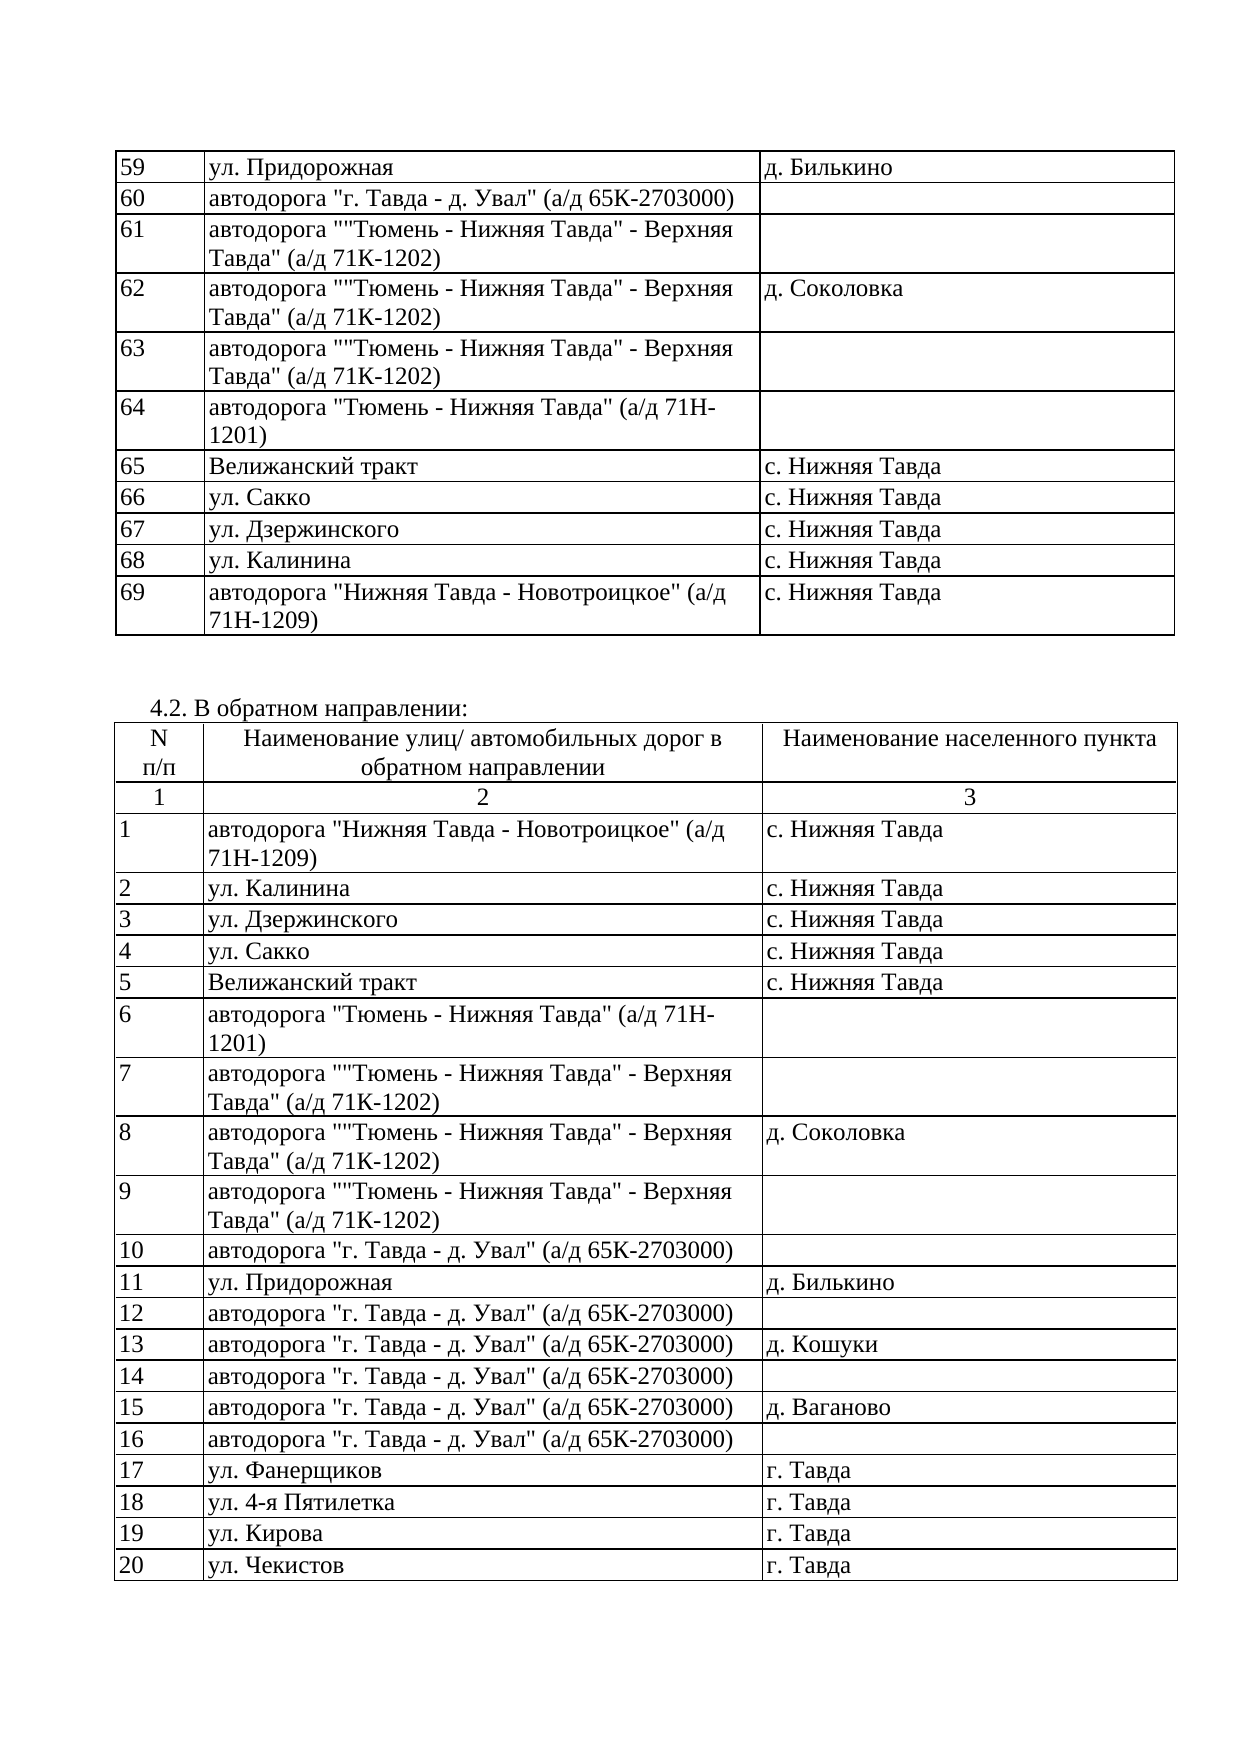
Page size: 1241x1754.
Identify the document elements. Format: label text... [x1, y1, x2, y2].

table_cell 63 [117, 333, 204, 390]
table_cell ул. 4-я Пятилетка [204, 1487, 762, 1517]
table_cell автодорога "г. Тавда - д. Увал" (а/д 65К-2703000) [204, 1235, 762, 1265]
table_cell ул. Дзержинского [205, 514, 759, 543]
table_cell автодорога "г. Тавда - д. Увал" (а/д 65К-2703000) [204, 1392, 762, 1422]
table_cell ул. Кирова [204, 1518, 762, 1548]
table_cell с. Нижняя Тавда [761, 545, 1174, 575]
table_header Наименование улиц/ автомобильных дорог в обратном направлении [204, 723, 762, 781]
table_cell 14 [115, 1360, 203, 1391]
table_cell с. Нижняя Тавда [763, 813, 1177, 871]
table_cell автодорога "г. Тавда - д. Увал" (а/д 65К-2703000) [204, 1330, 762, 1359]
table_cell 59 [117, 152, 204, 181]
table_cell ул. Калинина [204, 873, 762, 903]
table_cell 20 [115, 1549, 203, 1579]
table_cell [761, 333, 1174, 390]
table_header Наименование населенного пункта [763, 723, 1177, 781]
table_cell [761, 392, 1174, 449]
table_cell автодорога ""Тюмень - Нижняя Тавда" - Верхняя Тавда" (а/д 71К-1202) [204, 1058, 762, 1115]
table_cell д. Билькино [761, 152, 1174, 181]
table_cell ул. Дзержинского [204, 905, 762, 934]
table_cell 4 [115, 935, 203, 966]
table_cell 3 [763, 781, 1177, 812]
table_cell 10 [115, 1235, 203, 1265]
table_cell автодорога ""Тюмень - Нижняя Тавда" - Верхняя Тавда" (а/д 71К-1202) [205, 333, 759, 390]
table_cell 19 [115, 1518, 203, 1548]
table_cell 6 [115, 998, 203, 1056]
table_cell 61 [117, 215, 204, 272]
table_cell 2 [115, 873, 203, 903]
table_cell [763, 1296, 1177, 1328]
table_cell г. Тавда [763, 1517, 1177, 1548]
table_cell 1 [115, 814, 203, 871]
table_cell д. Соколовка [761, 274, 1174, 331]
table_cell 16 [115, 1423, 203, 1454]
table_cell автодорога ""Тюмень - Нижняя Тавда" - Верхняя Тавда" (а/д 71К-1202) [205, 274, 759, 331]
table_cell автодорога ""Тюмень - Нижняя Тавда" - Верхняя Тавда" (а/д 71К-1202) [205, 215, 759, 272]
table_cell ул. Придорожная [205, 152, 759, 181]
table_cell 12 [115, 1298, 203, 1328]
table_cell Велижанский тракт [205, 451, 759, 481]
table_cell 13 [115, 1329, 203, 1359]
table_cell ул. Чекистов [204, 1550, 762, 1579]
table_cell 11 [115, 1266, 203, 1296]
table_cell 1 [115, 782, 203, 812]
table_cell Велижанский тракт [204, 967, 762, 997]
table_cell 60 [117, 183, 204, 213]
table_cell ул. Калинина [205, 545, 759, 575]
table_cell 68 [117, 545, 204, 575]
table_cell [763, 997, 1177, 1056]
table_cell с. Нижняя Тавда [763, 934, 1177, 966]
table_cell 5 [115, 967, 203, 997]
table_cell автодорога "г. Тавда - д. Увал" (а/д 65К-2703000) [204, 1361, 762, 1391]
table_cell автодорога "г. Тавда - д. Увал" (а/д 65К-2703000) [204, 1298, 762, 1328]
table_cell 69 [117, 577, 204, 634]
table_cell автодорога "г. Тавда - д. Увал" (а/д 65К-2703000) [204, 1424, 762, 1454]
table_cell с. Нижняя Тавда [761, 451, 1174, 481]
table_cell [763, 1422, 1177, 1454]
table_cell ул. Сакко [205, 482, 759, 512]
table_cell д. Соколовка [763, 1115, 1177, 1174]
table_cell ул. Придорожная [204, 1267, 762, 1296]
table_cell автодорога "Тюмень - Нижняя Тавда" (а/д 71Н-1201) [205, 392, 759, 449]
table_cell ул. Фанерщиков [204, 1455, 762, 1485]
table_cell 9 [115, 1176, 203, 1233]
table_cell [763, 1359, 1177, 1391]
table_cell ул. Сакко [204, 936, 762, 966]
table_cell с. Нижняя Тавда [763, 903, 1177, 934]
table_cell автодорога ""Тюмень - Нижняя Тавда" - Верхняя Тавда" (а/д 71К-1202) [204, 1117, 762, 1174]
table_cell д. Ваганово [763, 1391, 1177, 1422]
table_cell 66 [117, 482, 204, 512]
table_cell с. Нижняя Тавда [763, 966, 1177, 997]
table_cell с. Нижняя Тавда [761, 482, 1174, 512]
table_cell г. Тавда [763, 1485, 1177, 1517]
table_cell г. Тавда [763, 1454, 1177, 1485]
table_cell д. Кошуки [763, 1328, 1177, 1359]
table_cell д. Билькино [763, 1265, 1177, 1296]
table_cell 18 [115, 1486, 203, 1517]
table_cell 7 [115, 1058, 203, 1115]
table_cell с. Нижняя Тавда [761, 577, 1174, 634]
table_cell [761, 215, 1174, 272]
table_cell [763, 1175, 1177, 1233]
table_cell 17 [115, 1455, 203, 1485]
table_cell автодорога "Нижняя Тавда - Новотроицкое" (а/д 71Н-1209) [205, 577, 759, 634]
table_header N п/п [115, 723, 203, 781]
table_cell 15 [115, 1392, 203, 1422]
table_cell [761, 183, 1174, 213]
table_cell г. Тавда [763, 1548, 1177, 1579]
table_cell 3 [115, 904, 203, 934]
table_cell [763, 1056, 1177, 1115]
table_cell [205, 183, 759, 213]
table_cell с. Нижняя Тавда [761, 514, 1174, 543]
text 4.2. В обратном направлении: [150, 693, 1090, 722]
table_cell автодорога ""Тюмень - Нижняя Тавда" - Верхняя Тавда" (а/д 71К-1202) [204, 1176, 762, 1233]
table_cell 64 [117, 392, 204, 449]
table_cell 62 [117, 274, 204, 331]
table_cell 65 [117, 451, 204, 481]
table_cell 67 [117, 514, 204, 543]
table_cell с. Нижняя Тавда [763, 871, 1177, 903]
table_cell автодорога "Тюмень - Нижняя Тавда" (а/д 71Н-1201) [204, 999, 762, 1056]
table_cell [763, 1234, 1177, 1265]
table_cell автодорога "Нижняя Тавда - Новотроицкое" (а/д 71Н-1209) [204, 814, 762, 871]
table_cell 8 [115, 1116, 203, 1174]
table_cell 2 [204, 783, 762, 812]
